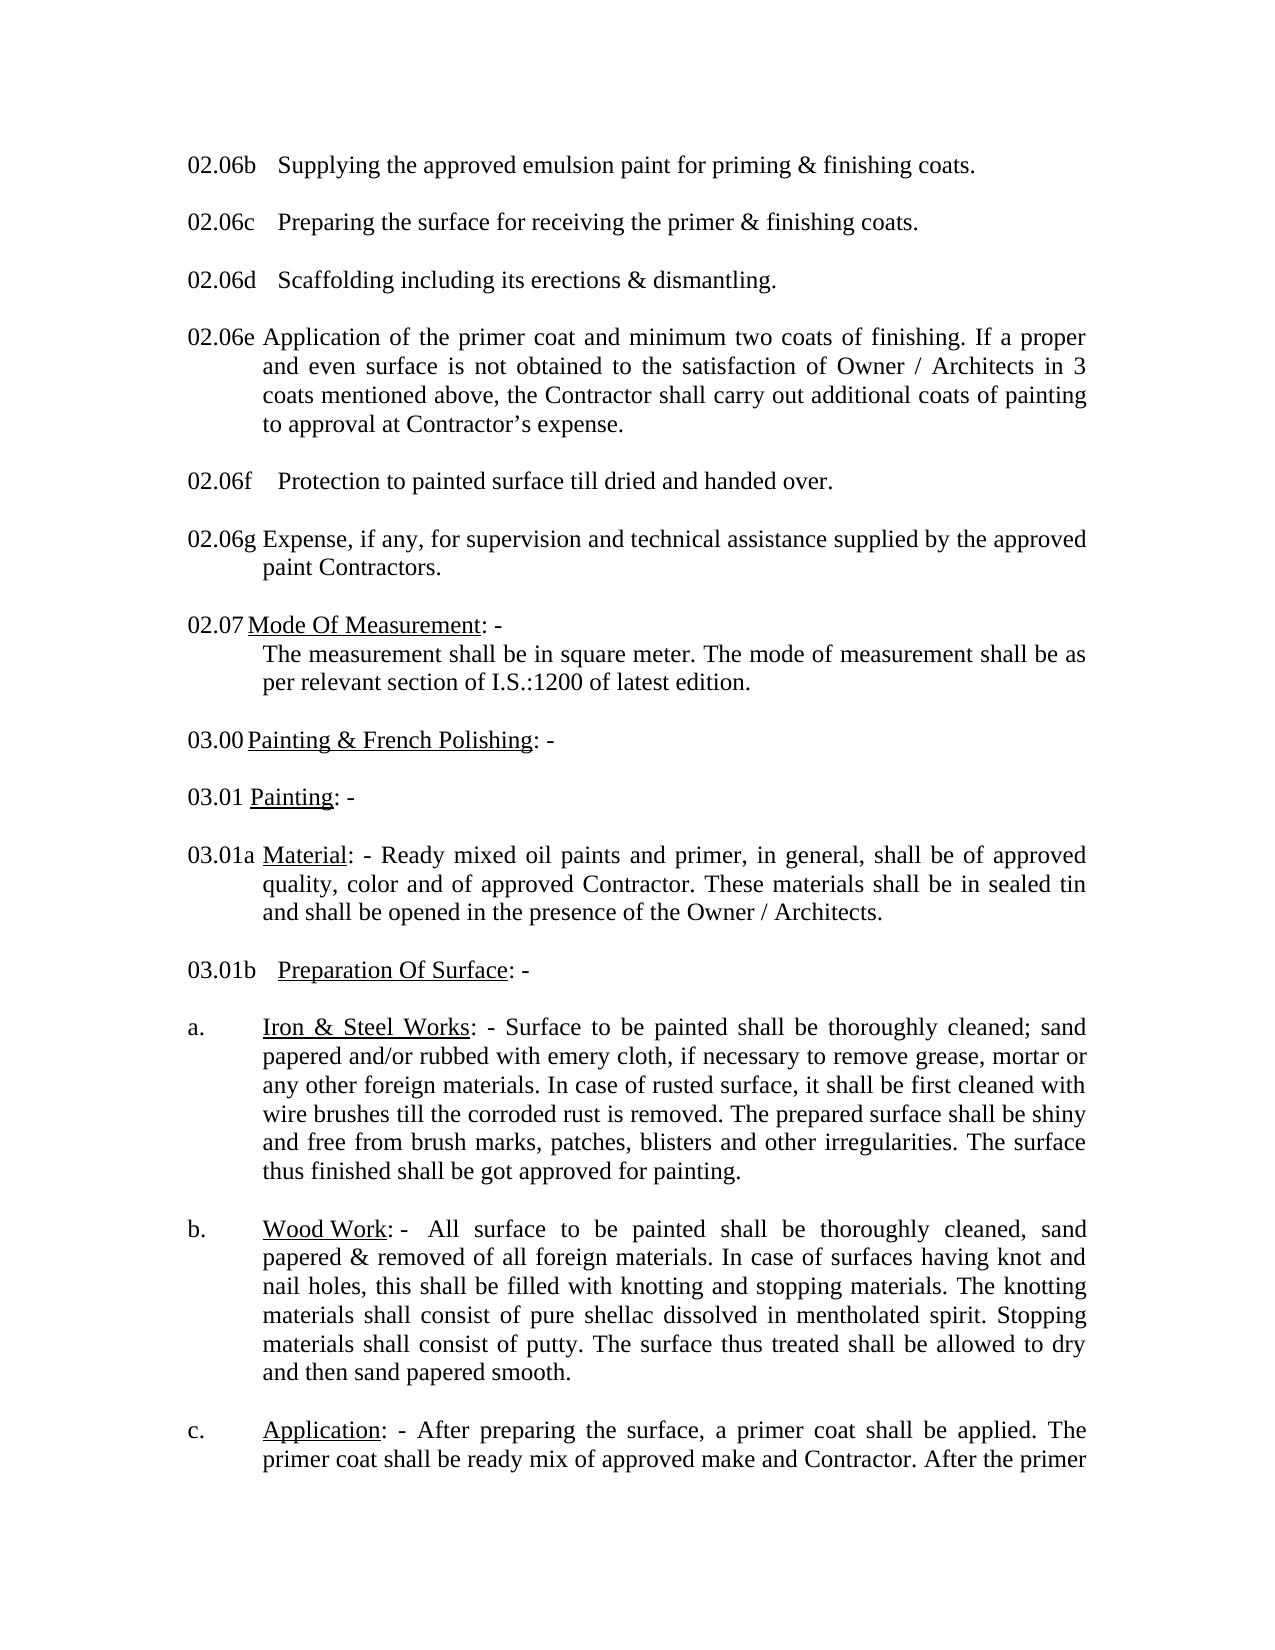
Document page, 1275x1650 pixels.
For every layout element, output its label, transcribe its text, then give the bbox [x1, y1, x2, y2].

text The measurement shall be in square meter. The mode of measurement shall be as per relevant section of I.S.:1200 of latest edition. [262, 639, 1087, 696]
text b. Wood Work: - All surface to be painted shall be thoroughly cleaned, sand papered & removed of all foreign materials. In case of surfaces having knot and nail holes, this shall be filled with knotting and stopping materials. The knotting materials shall consist of pure shellac dissolved in mentholated spirit. Stopping materials shall consist of putty. The surface thus treated shall be allowed to dry and then sand papered smooth. [187, 1214, 1087, 1386]
text 02.06b Supplying the approved emulsion paint for priming & finishing coats. [187, 150, 1087, 179]
text 03.01a Material: - Ready mixed oil paints and primer, in general, shall be of approved quality, color and of approved Contractor. These materials shall be in sealed tin and shall be opened in the presence of the Owner / Architects. [187, 840, 1087, 926]
text 02.06c Preparing the surface for receiving the primer & finishing coats. [187, 207, 1087, 236]
text 03.00 Painting & French Polishing: - [187, 725, 1087, 754]
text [187, 1415, 1087, 1472]
text 02.06e Application of the primer coat and minimum two coats of finishing. If a proper and even surface is not obtained to the satisfaction of Owner / Architects in 3 coats mentioned above, the Contractor shall carry out additional coats of painting to approval at Contractor’s expense. [187, 322, 1087, 437]
text 02.06d Scaffolding including its erections & dismantling. [187, 265, 1087, 294]
text a. Iron & Steel Works: - Surface to be painted shall be thoroughly cleaned; sand papered and/or rubbed with emery cloth, if necessary to remove grease, mortar or any other foreign materials. In case of rusted surface, it shall be first cleaned with wire brushes till the corroded rust is removed. The prepared surface shall be shiny and free from brush marks, patches, blisters and other irregularities. The surface thus finished shall be got approved for painting. [187, 1012, 1087, 1185]
text 03.01b Preparation Of Surface: - [187, 955, 1087, 984]
text 03.01 Painting: - [187, 782, 1087, 811]
text 02.06g Expense, if any, for supervision and technical assistance supplied by the approved paint Contractors. [187, 524, 1087, 581]
text 02.07 Mode Of Measurement: - [187, 610, 1087, 639]
text 02.06f Protection to painted surface till dried and handed over. [187, 466, 1087, 495]
